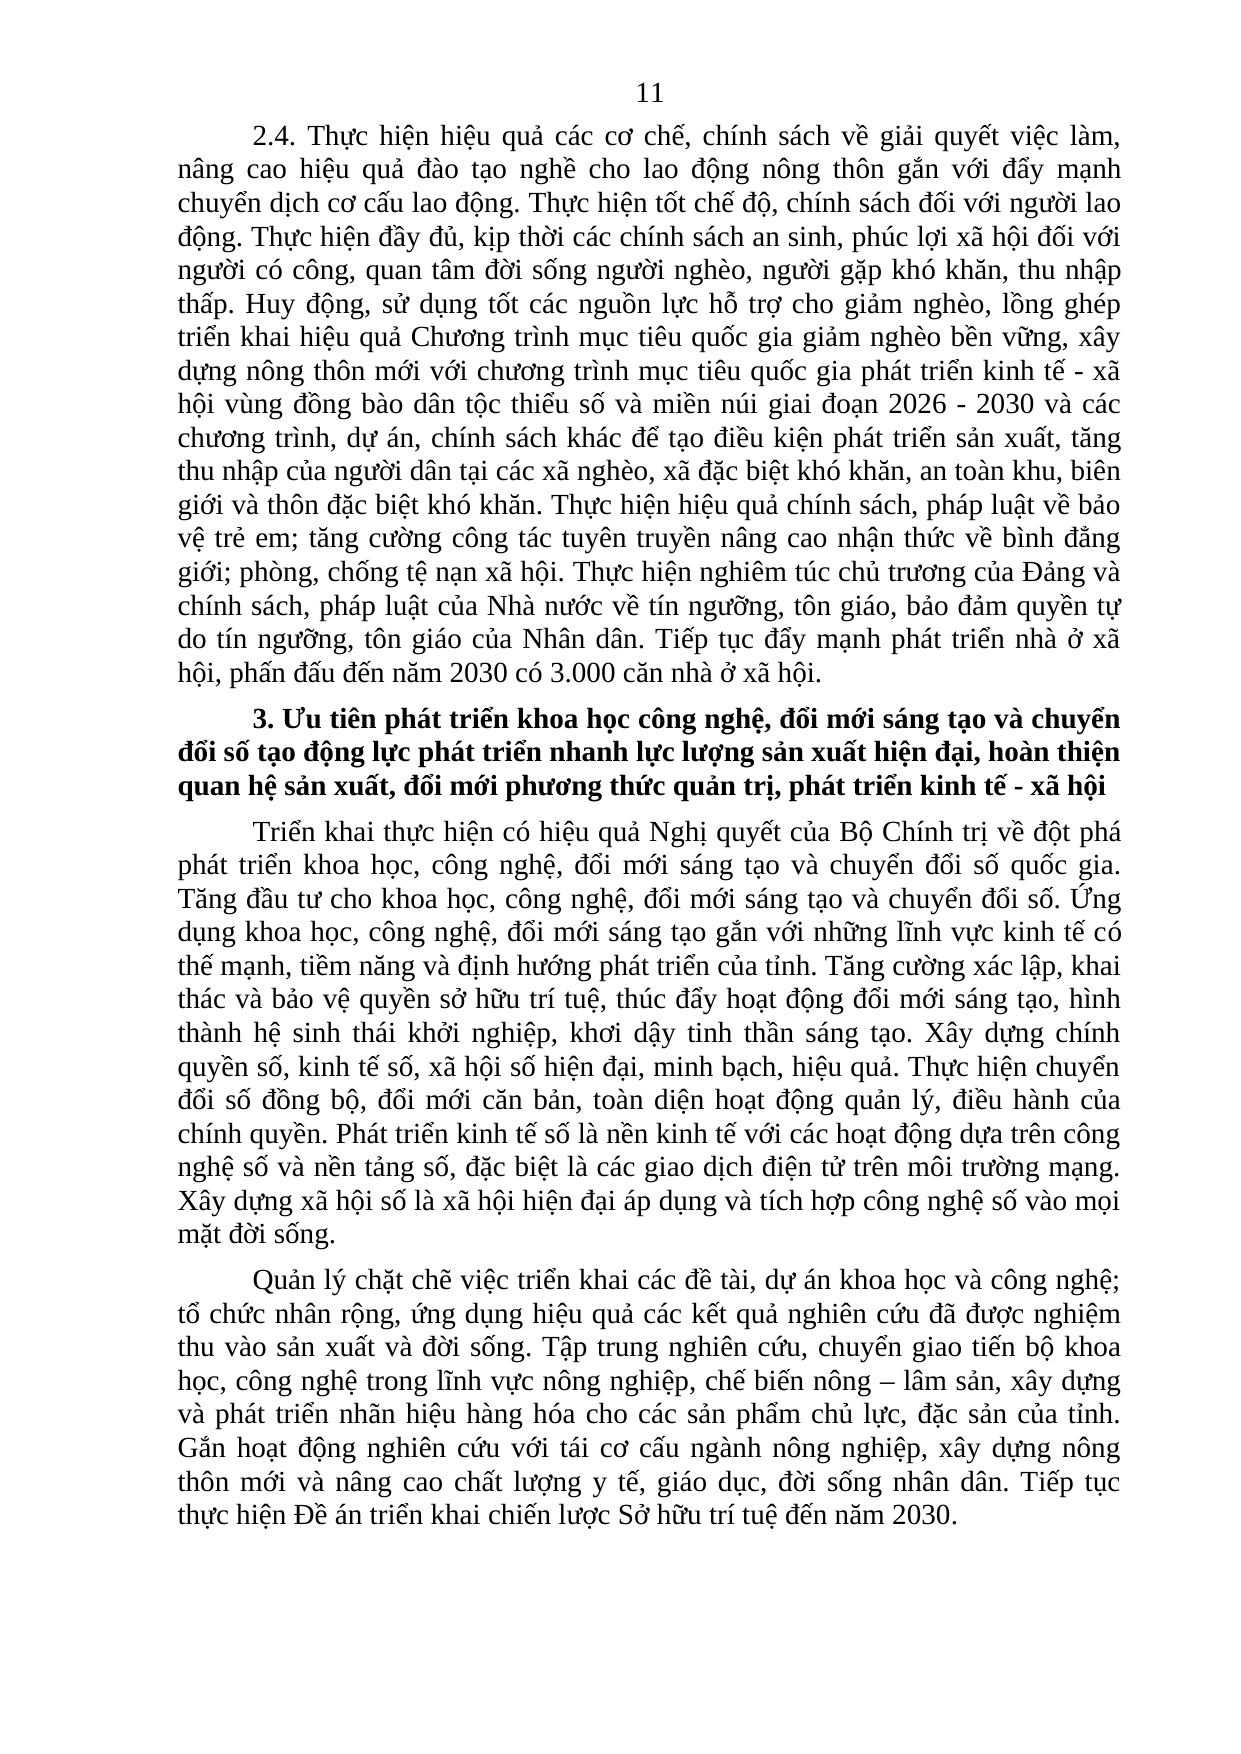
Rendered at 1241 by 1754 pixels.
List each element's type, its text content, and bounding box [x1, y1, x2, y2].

text 3. Ưu tiên phát triển khoa học công nghệ, đổi mới sáng tạo và chuyển đổi số tạo động lực phát triển nhanh lực lượng sản xuất hiện đại, hoàn thiện quan hệ sản xuất, đổi mới phương thức quản trị, phát triển kinh tế - xã hội [177, 701, 1122, 801]
text Triển khai thực hiện có hiệu quả Nghị quyết của Bộ Chính trị về đột phá phát triển khoa học, công nghệ, đổi mới sáng tạo và chuyển đổi số quốc gia. Tăng đầu tư cho khoa học, công nghệ, đổi mới sáng tạo và chuyển đổi số. Ứng dụng khoa học, công nghệ, đổi mới sáng tạo gắn với những lĩnh vực kinh tế có thế mạnh, tiềm năng và định hướng phát triển của tỉnh. Tăng cường xác lập, khai thác và bảo vệ quyền sở hữu trí tuệ, thúc đẩy hoạt động đổi mới sáng tạo, hình thành hệ sinh thái khởi nghiệp, khơi dậy tinh thần sáng tạo. Xây dựng chính quyền số, kinh tế số, xã hội số hiện đại, minh bạch, hiệu quả. Thực hiện chuyển đổi số đồng bộ, đổi mới căn bản, toàn diện hoạt động quản lý, điều hành của chính quyền. Phát triển kinh tế số là nền kinh tế với các hoạt động dựa trên công nghệ số và nền tảng số, đặc biệt là các giao dịch điện tử trên môi trường mạng. Xây dựng xã hội số là xã hội hiện đại áp dụng và tích hợp công nghệ số vào mọi mặt đời sống. [177, 814, 1122, 1250]
text 2.4. Thực hiện hiệu quả các cơ chế, chính sách về giải quyết việc làm, nâng cao hiệu quả đào tạo nghề cho lao động nông thôn gắn với đẩy mạnh chuyển dịch cơ cấu lao động. Thực hiện tốt chế độ, chính sách đối với người lao động. Thực hiện đầy đủ, kịp thời các chính sách an sinh, phúc lợi xã hội đối với người có công, quan tâm đời sống người nghèo, người gặp khó khăn, thu nhập thấp. Huy động, sử dụng tốt các nguồn lực hỗ trợ cho giảm nghèo, lồng ghép triển khai hiệu quả Chương trình mục tiêu quốc gia giảm nghèo bền vững, xây dựng nông thôn mới với chương trình mục tiêu quốc gia phát triển kinh tế - xã hội vùng đồng bào dân tộc thiểu số và miền núi giai đoạn 2026 - 2030 và các chương trình, dự án, chính sách khác để tạo điều kiện phát triển sản xuất, tăng thu nhập của người dân tại các xã nghèo, xã đặc biệt khó khăn, an toàn khu, biên giới và thôn đặc biệt khó khăn. Thực hiện hiệu quả chính sách, pháp luật về bảo vệ trẻ em; tăng cường công tác tuyên truyền nâng cao nhận thức về bình đẳng giới; phòng, chống tệ nạn xã hội. Thực hiện nghiêm túc chủ trương của Đảng và chính sách, pháp luật của Nhà nước về tín ngưỡng, tôn giáo, bảo đảm quyền tự do tín ngưỡng, tôn giáo của Nhân dân. Tiếp tục đẩy mạnh phát triển nhà ở xã hội, phấn đấu đến năm 2030 có 3.000 căn nhà ở xã hội. [177, 118, 1122, 688]
text Quản lý chặt chẽ việc triển khai các đề tài, dự án khoa học và công nghệ; tổ chức nhân rộng, ứng dụng hiệu quả các kết quả nghiên cứu đã được nghiệm thu vào sản xuất và đời sống. Tập trung nghiên cứu, chuyển giao tiến bộ khoa học, công nghệ trong lĩnh vực nông nghiệp, chế biến nông – lâm sản, xây dựng và phát triển nhãn hiệu hàng hóa cho các sản phẩm chủ lực, đặc sản của tỉnh. Gắn hoạt động nghiên cứu với tái cơ cấu ngành nông nghiệp, xây dựng nông thôn mới và nâng cao chất lượng y tế, giáo dục, đời sống nhân dân. Tiếp tục thực hiện Đề án triển khai chiến lược Sở hữu trí tuệ đến năm 2030. [177, 1262, 1122, 1531]
